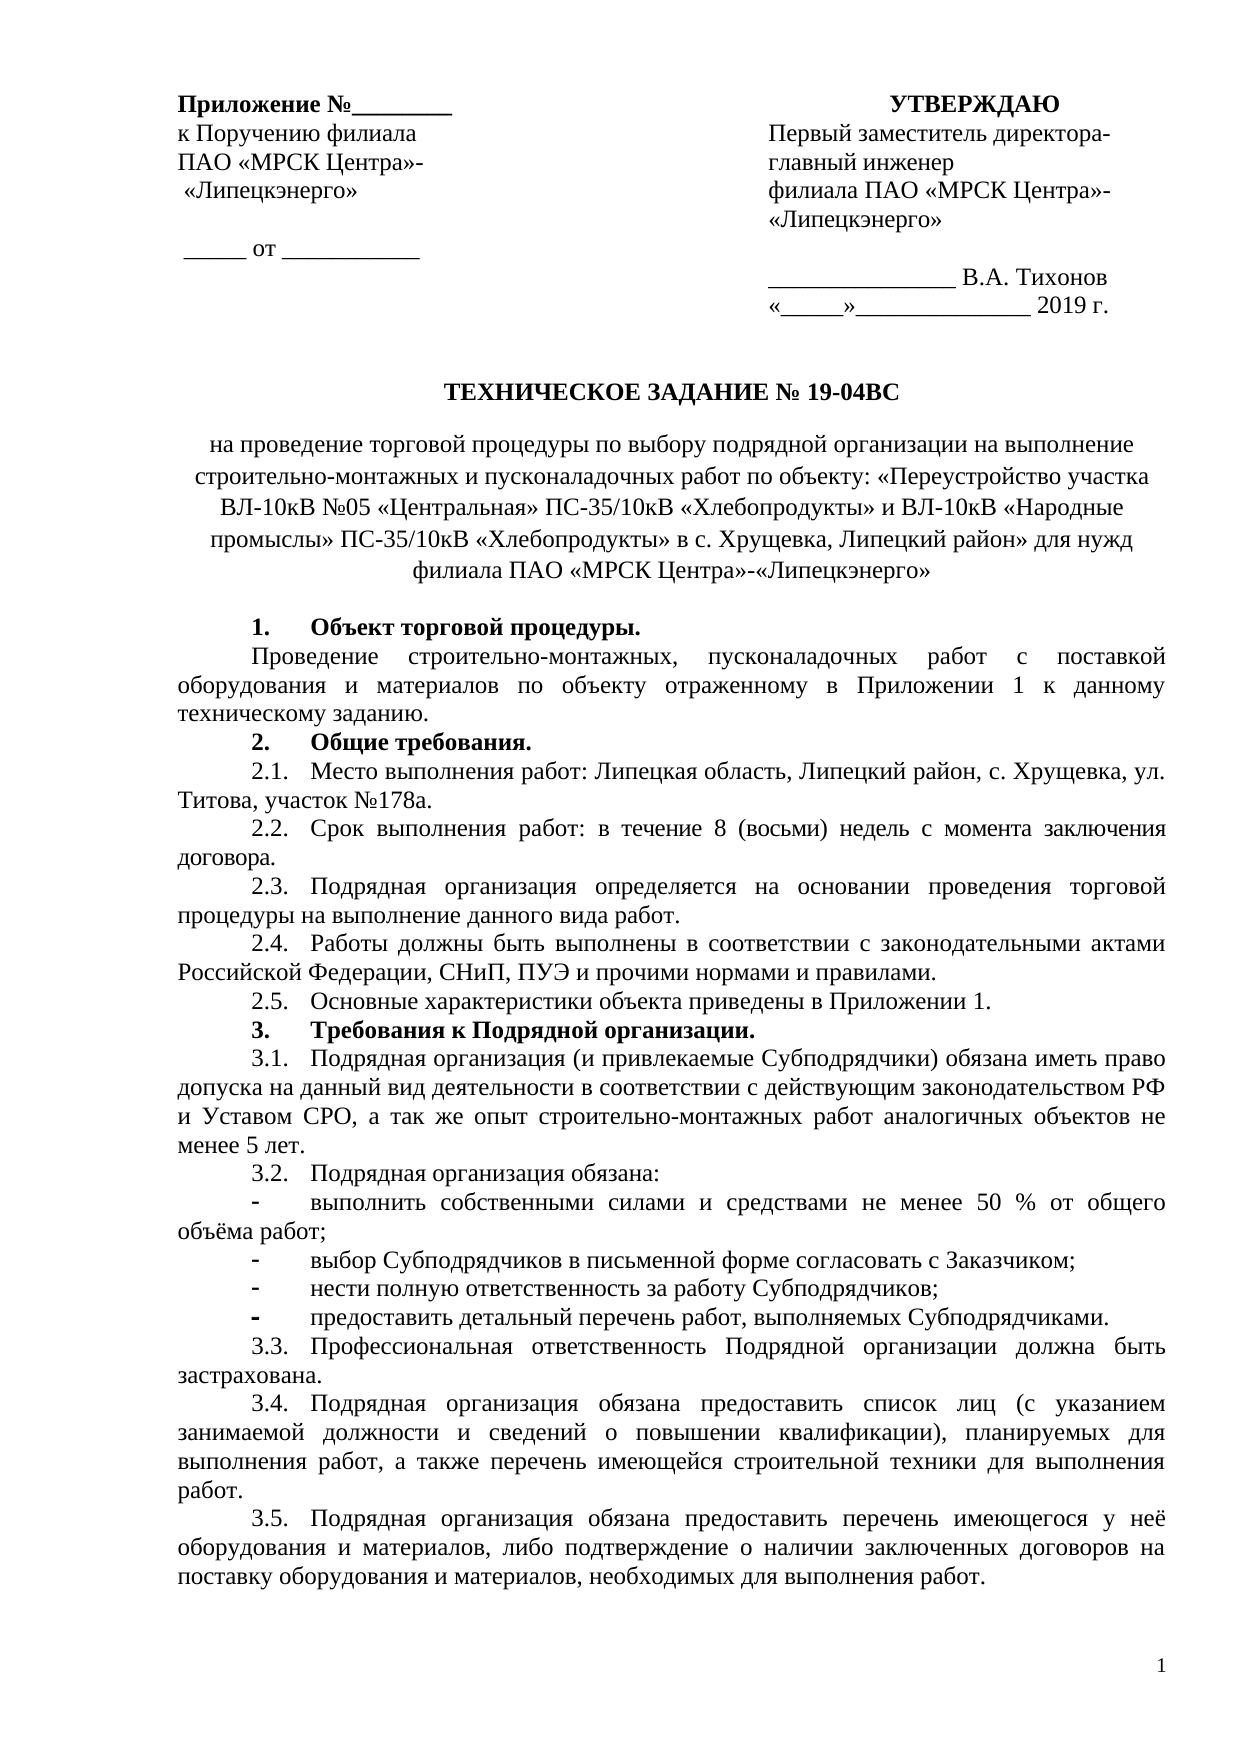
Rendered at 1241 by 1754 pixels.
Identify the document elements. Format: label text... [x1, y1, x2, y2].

subtitle ТЕХНИЧЕСКОЕ ЗАДАНИЕ № 19-04ВС [177, 377, 1166, 405]
text «Липецкэнерго» филиала ПАО «МРСК Центра»- «Липецкэнерго» [177, 175, 1166, 233]
list выбор Субподрядчиков в письменной форме согласовать с Заказчиком; [177, 1245, 1166, 1273]
text _____ от ___________ [177, 233, 1166, 262]
list Подрядная организация обязана предоставить перечень имеющегося у неё оборудования и материалов, либо подтверждение о наличии заключенных договоров на поставку оборудования и материалов, необходимых для выполнения работ. [177, 1503, 1166, 1590]
list Профессиональная ответственность Подрядной организации должна быть застрахована. [177, 1331, 1166, 1388]
list Работы должны быть выполнены в соответствии с законодательными актами Российской Федерации, СНиП, ПУЭ и прочими нормами и правилами. [177, 928, 1166, 986]
list Место выполнения работ: Липецкая область, Липецкий район, с. Хрущевка, ул. Титова, участок №178а. [177, 756, 1166, 813]
list Объект торговой процедуры. [177, 612, 1166, 641]
list нести полную ответственность за работу Субподрядчиков; [177, 1273, 1166, 1302]
text на проведение торговой процедуры по выбору подрядной организации на выполнение строительно-монтажных и пусконаладочных работ по объекту: «Переустройство участка ВЛ-10кВ №05 «Центральная» ПС-35/10кВ «Хлебопродукты» и ВЛ-10кВ «Народные промыслы» ПС-35/10кВ «Хлебопродукты» в с. Хрущевка, Липецкий район» для нужд филиала ПАО «МРСК Центра»-«Липецкэнерго» [177, 429, 1166, 584]
list Подрядная организация обязана предоставить список лиц (с указанием занимаемой должности и сведений о повышении квалификации), планируемых для выполнения работ, а также перечень имеющейся строительной техники для выполнения работ. [177, 1388, 1166, 1503]
list Общие требования. [177, 727, 1166, 756]
list Подрядная организация (и привлекаемые Субподрядчики) обязана иметь право допуска на данный вид деятельности в соответствии с действующим законодательством РФ и Уставом СРО, а так же опыт строительно-монтажных работ аналогичных объектов не менее 5 лет. [177, 1043, 1166, 1158]
list предоставить детальный перечень работ, выполняемых Субподрядчиками. [177, 1302, 1166, 1331]
list выполнить собственными силами и средствами не менее 50 % от общего объёма работ; [177, 1187, 1166, 1245]
list Подрядная организация обязана: [177, 1158, 1166, 1187]
text ПАО «МРСК Центра»- главный инженер [177, 147, 1166, 175]
list Срок выполнения работ: в течение 8 (восьми) недель с момента заключения договора. [177, 813, 1166, 871]
text «_____»______________ 2019 г. [177, 290, 1166, 319]
text Проведение строительно-монтажных, пусконаладочных работ с поставкой оборудования и материалов по объекту отраженному в Приложении 1 к данному техническому заданию. [177, 641, 1166, 727]
list Основные характеристики объекта приведены в Приложении 1. [177, 986, 1166, 1015]
text _______________ В.А. Тихонов [177, 262, 1166, 290]
list Подрядная организация определяется на основании проведения торговой процедуры на выполнение данного вида работ. [177, 871, 1166, 928]
text Приложение №________ УТВЕРЖДАЮ [177, 89, 1166, 118]
text к Поручению филиала Первый заместитель директора- [177, 118, 1166, 147]
list Требования к Подрядной организации. [177, 1015, 1166, 1043]
